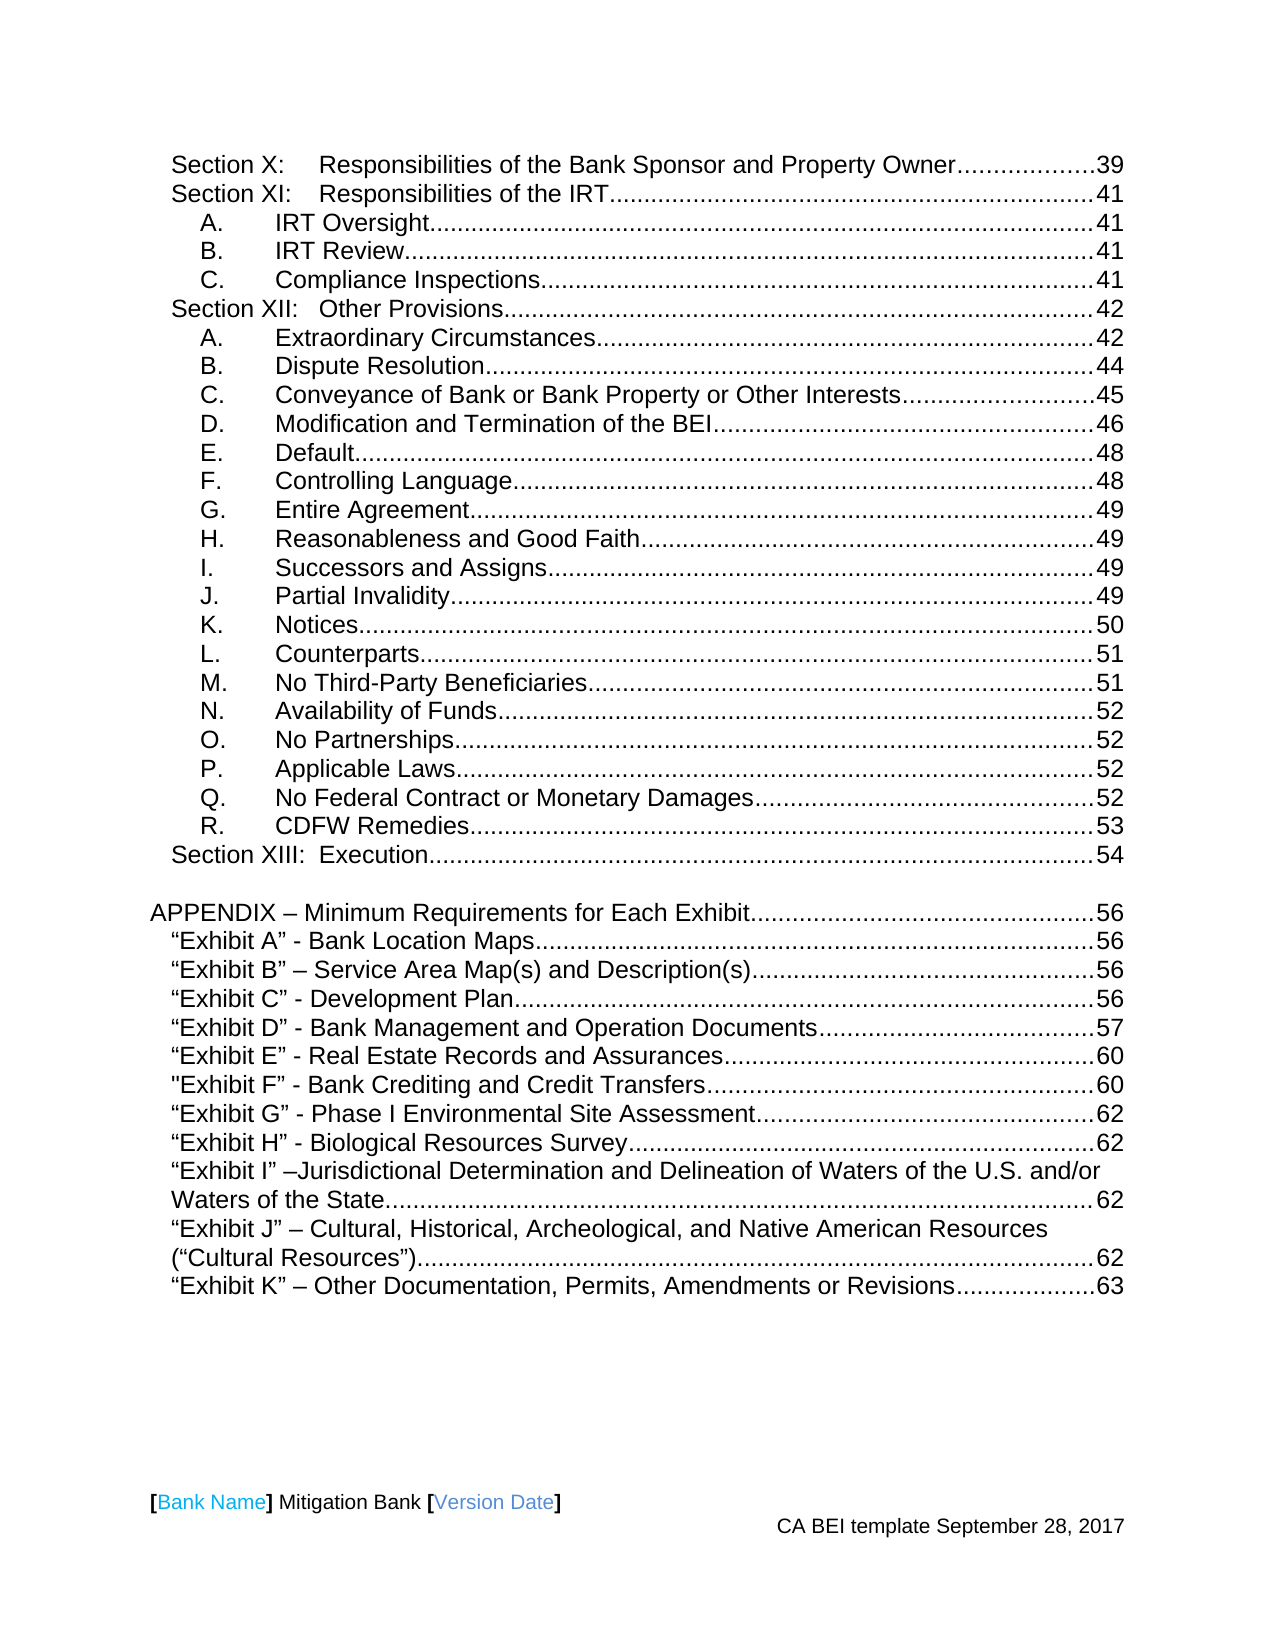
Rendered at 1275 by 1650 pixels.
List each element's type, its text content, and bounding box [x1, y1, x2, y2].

text E. Default 48 [200, 437, 1125, 466]
text G. Entire Agreement 49 [200, 495, 1125, 524]
text “Exhibit C” - Development Plan 56 [171, 984, 1125, 1012]
text A. IRT Oversight 41 [200, 207, 1125, 236]
text “Exhibit K” – Other Documentation, Permits, Amendments or Revisions 63 [171, 1271, 1125, 1300]
text “Exhibit E” - Real Estate Records and Assurances 60 [171, 1041, 1125, 1070]
text F. Controlling Language 48 [200, 466, 1125, 495]
text Section X: Responsibilities of the Bank Sponsor and Property Owner 39 [171, 150, 1125, 179]
text P. Applicable Laws 52 [200, 754, 1125, 782]
text C. Compliance Inspections 41 [200, 265, 1125, 294]
text “Exhibit H” - Biological Resources Survey 62 [171, 1127, 1125, 1156]
text I. Successors and Assigns 49 [200, 552, 1125, 581]
text C. Conveyance of Bank or Bank Property or Other Interests 45 [200, 380, 1125, 409]
text M. No Third-Party Beneficiaries 51 [200, 667, 1125, 696]
text Section XI: Responsibilities of the IRT 41 [171, 179, 1125, 207]
text B. Dispute Resolution 44 [200, 351, 1125, 380]
text “Exhibit D” - Bank Management and Operation Documents 57 [171, 1012, 1125, 1041]
text A. Extraordinary Circumstances 42 [200, 322, 1125, 351]
text B. IRT Review 41 [200, 236, 1125, 265]
text O. No Partnerships 52 [200, 725, 1125, 754]
text L. Counterparts 51 [200, 639, 1125, 667]
text K. Notices 50 [200, 610, 1125, 639]
text H. Reasonableness and Good Faith 49 [200, 524, 1125, 552]
text “Exhibit G” - Phase I Environmental Site Assessment 62 [171, 1099, 1125, 1127]
text Section XIII: Execution 54 [171, 840, 1125, 869]
text J. Partial Invalidity 49 [200, 581, 1125, 610]
text “Exhibit J” – Cultural, Historical, Archeological, and Native American Resources (“Cultural Resources”). 62 [171, 1214, 1125, 1271]
text “Exhibit A” - Bank Location Maps 56 [171, 926, 1125, 955]
text “Exhibit B” – Service Area Map(s) and Description(s) 56 [171, 955, 1125, 984]
text “Exhibit I” –Jurisdictional Determination and Delineation of Waters of the U.S. and/or Waters of the State. 62 [171, 1156, 1125, 1214]
text APPENDIX – Minimum Requirements for Each Exhibit 56 [150, 897, 1125, 926]
text Q. No Federal Contract or Monetary Damages 52 [200, 782, 1125, 811]
text Section XII: Other Provisions 42 [171, 294, 1125, 322]
text N. Availability of Funds 52 [200, 696, 1125, 725]
text "Exhibit F” - Bank Crediting and Credit Transfers 60 [171, 1070, 1125, 1099]
text D. Modification and Termination of the BEI 46 [200, 409, 1125, 437]
text R. CDFW Remedies 53 [200, 811, 1125, 840]
